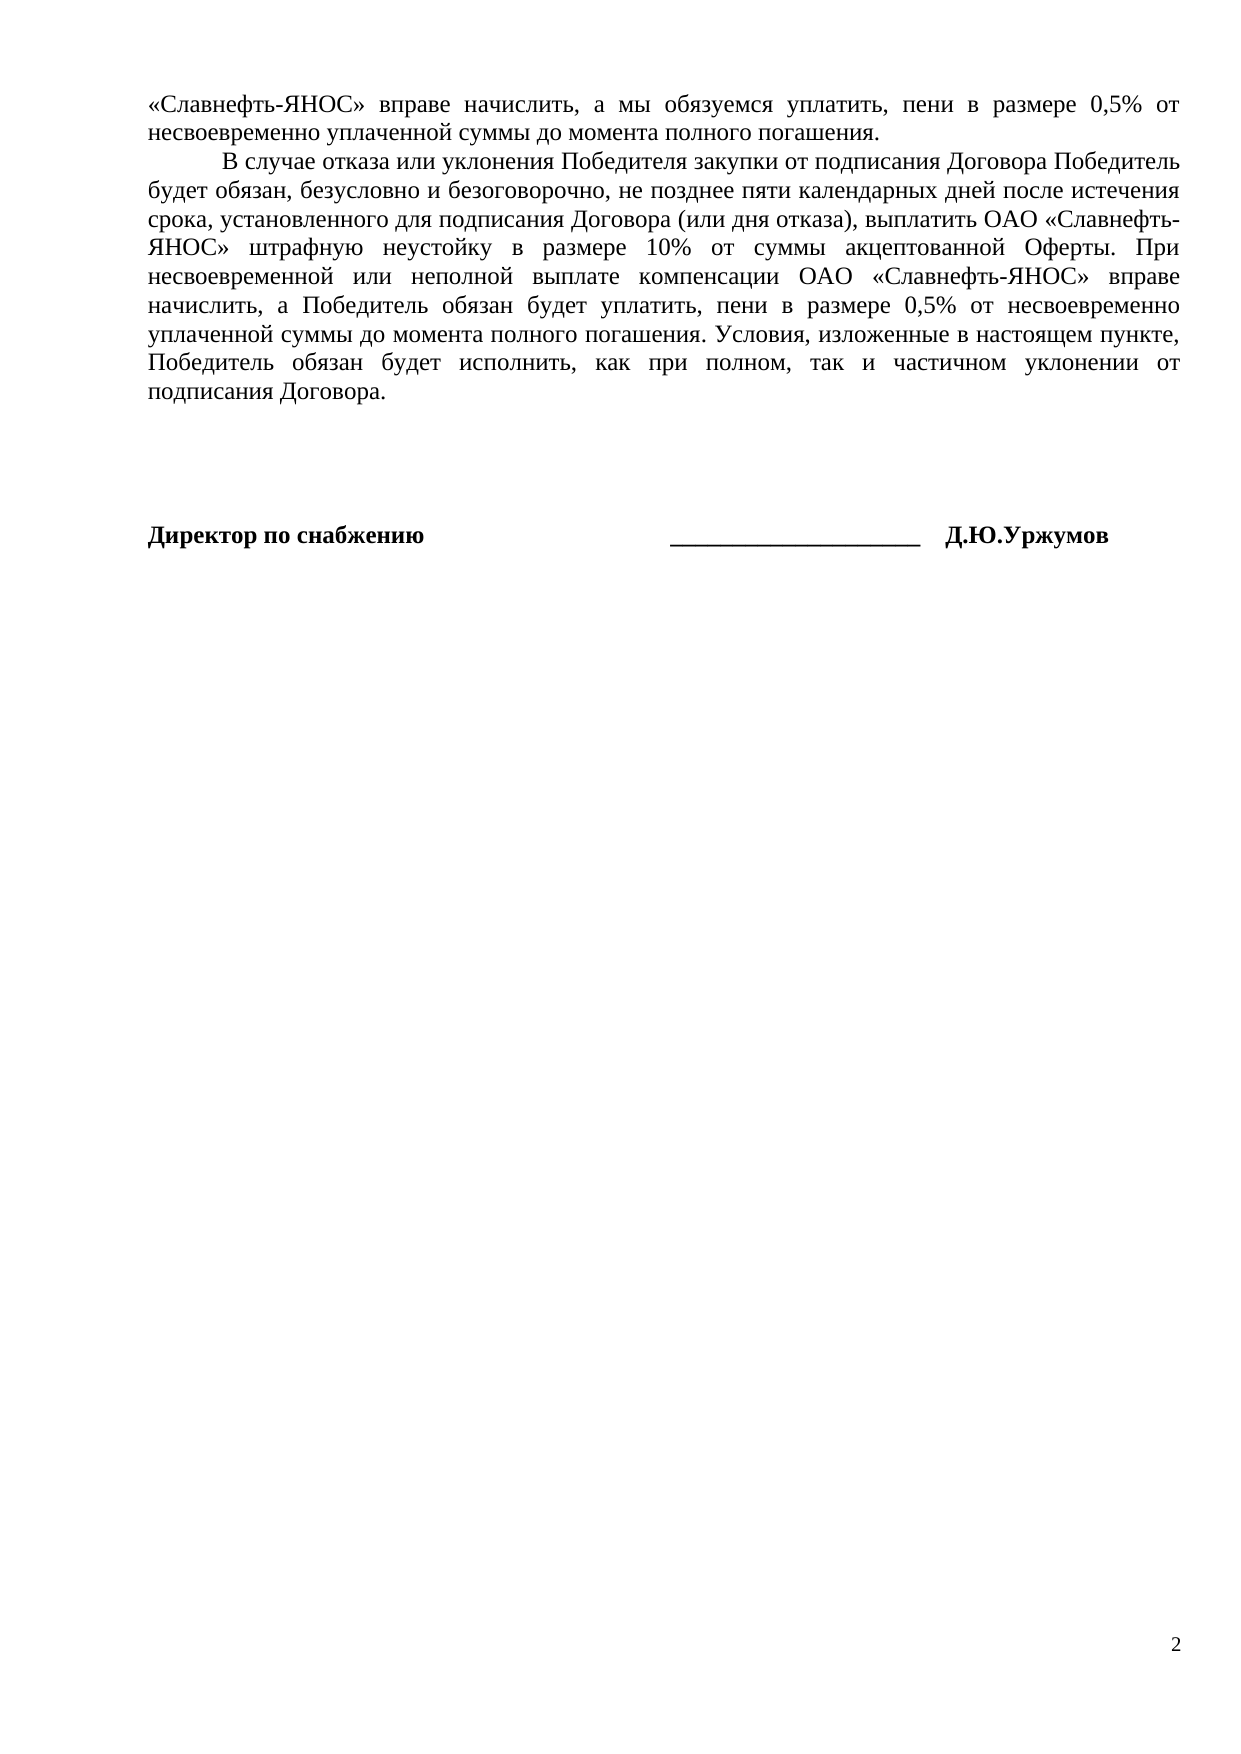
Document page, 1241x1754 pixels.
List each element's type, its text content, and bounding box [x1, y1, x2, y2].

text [148, 89, 1181, 146]
text Директор по снабжению ____________________ Д.Ю.Уржумов [148, 520, 1181, 549]
text В случае отказа или уклонения Победителя закупки от подписания Договора Победитель будет обязан, безусловно и безоговорочно, не позднее пяти календарных дней после истечения срока, установленного для подписания Договора (или дня отказа), выплатить ОАО «Славнефть-ЯНОС» штрафную неустойку в размере 10% от суммы акцептованной Оферты. При несвоевременной или неполной выплате компенсации ОАО «Славнефть-ЯНОС» вправе начислить, а Победитель обязан будет уплатить, пени в размере 0,5% от несвоевременно уплаченной суммы до момента полного погашения. Условия, изложенные в настоящем пункте, Победитель обязан будет исполнить, как при полном, так и частичном уклонении от подписания Договора. [148, 146, 1181, 405]
